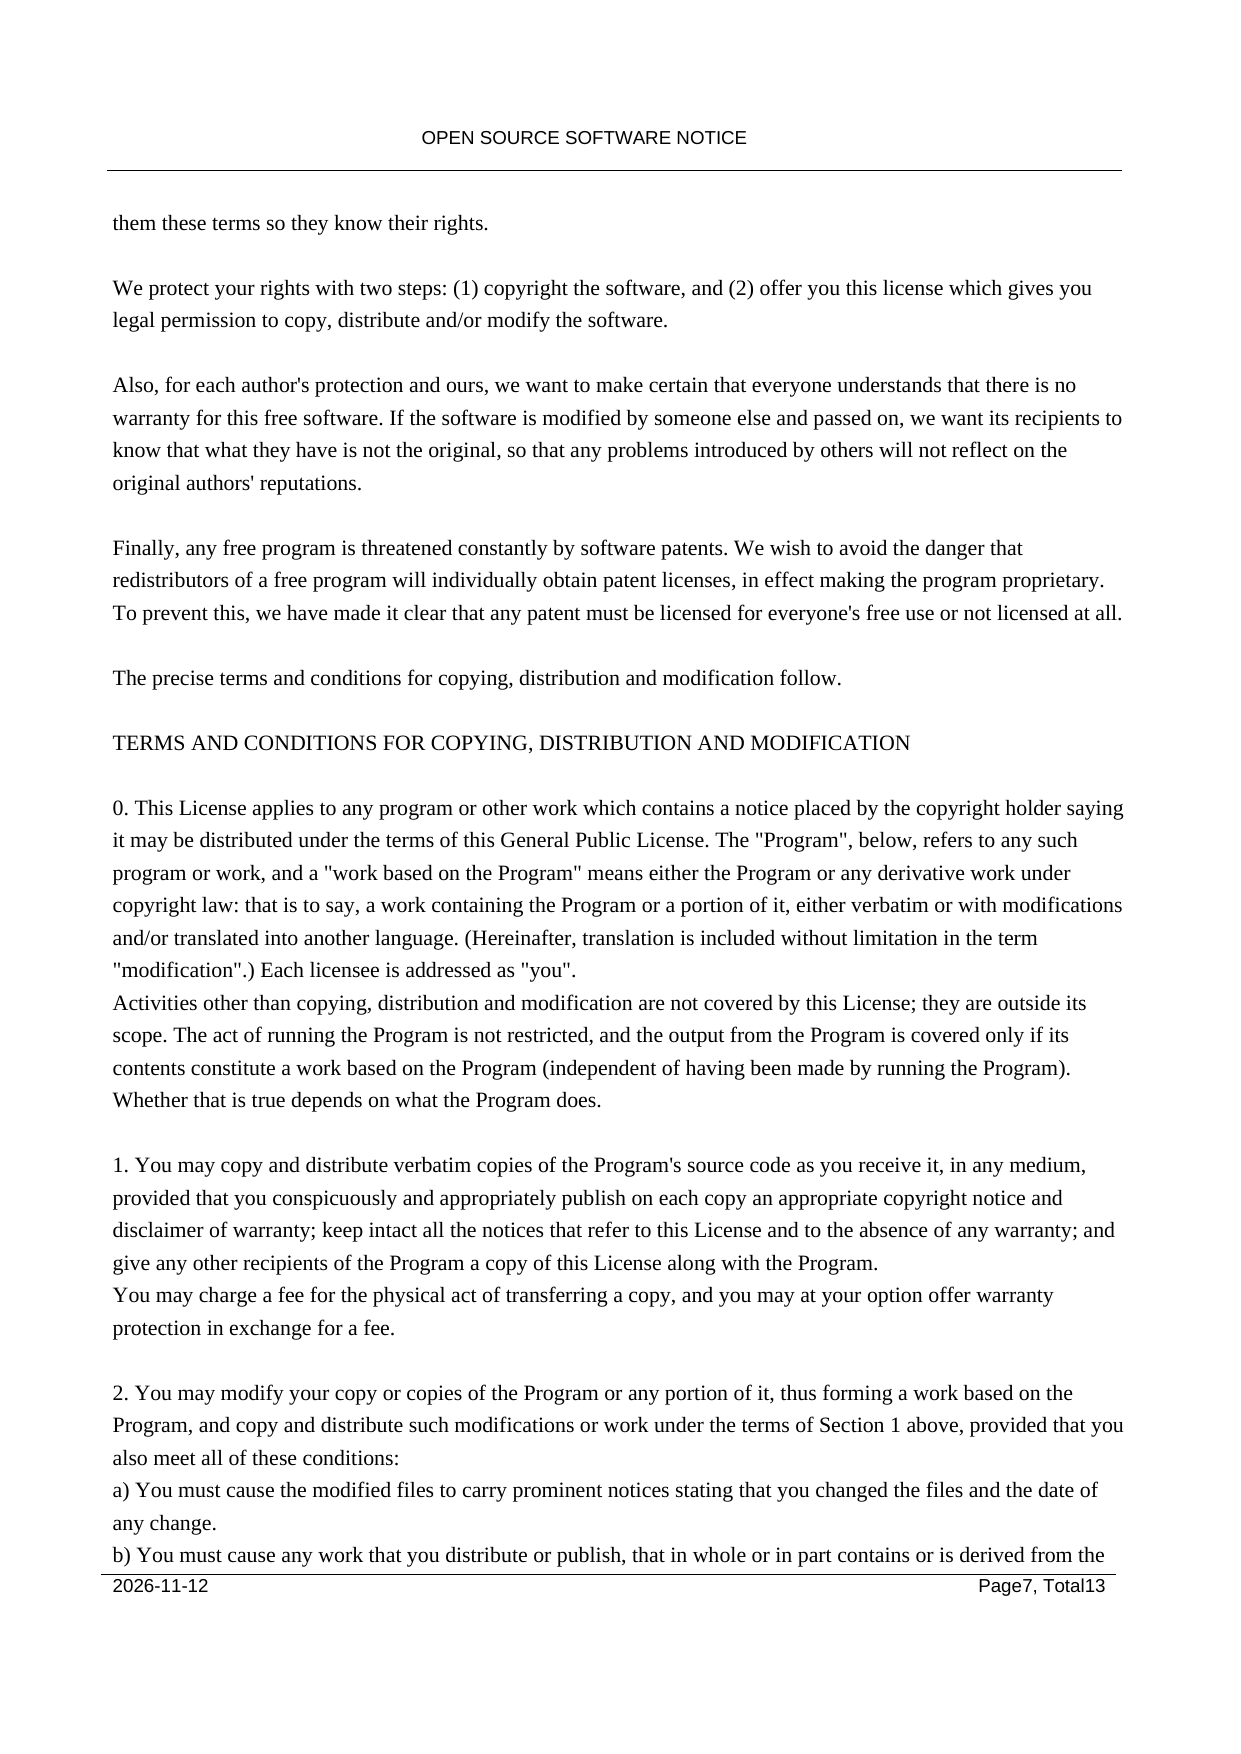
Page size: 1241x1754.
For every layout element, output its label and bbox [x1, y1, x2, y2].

text [112, 206, 1128, 1571]
